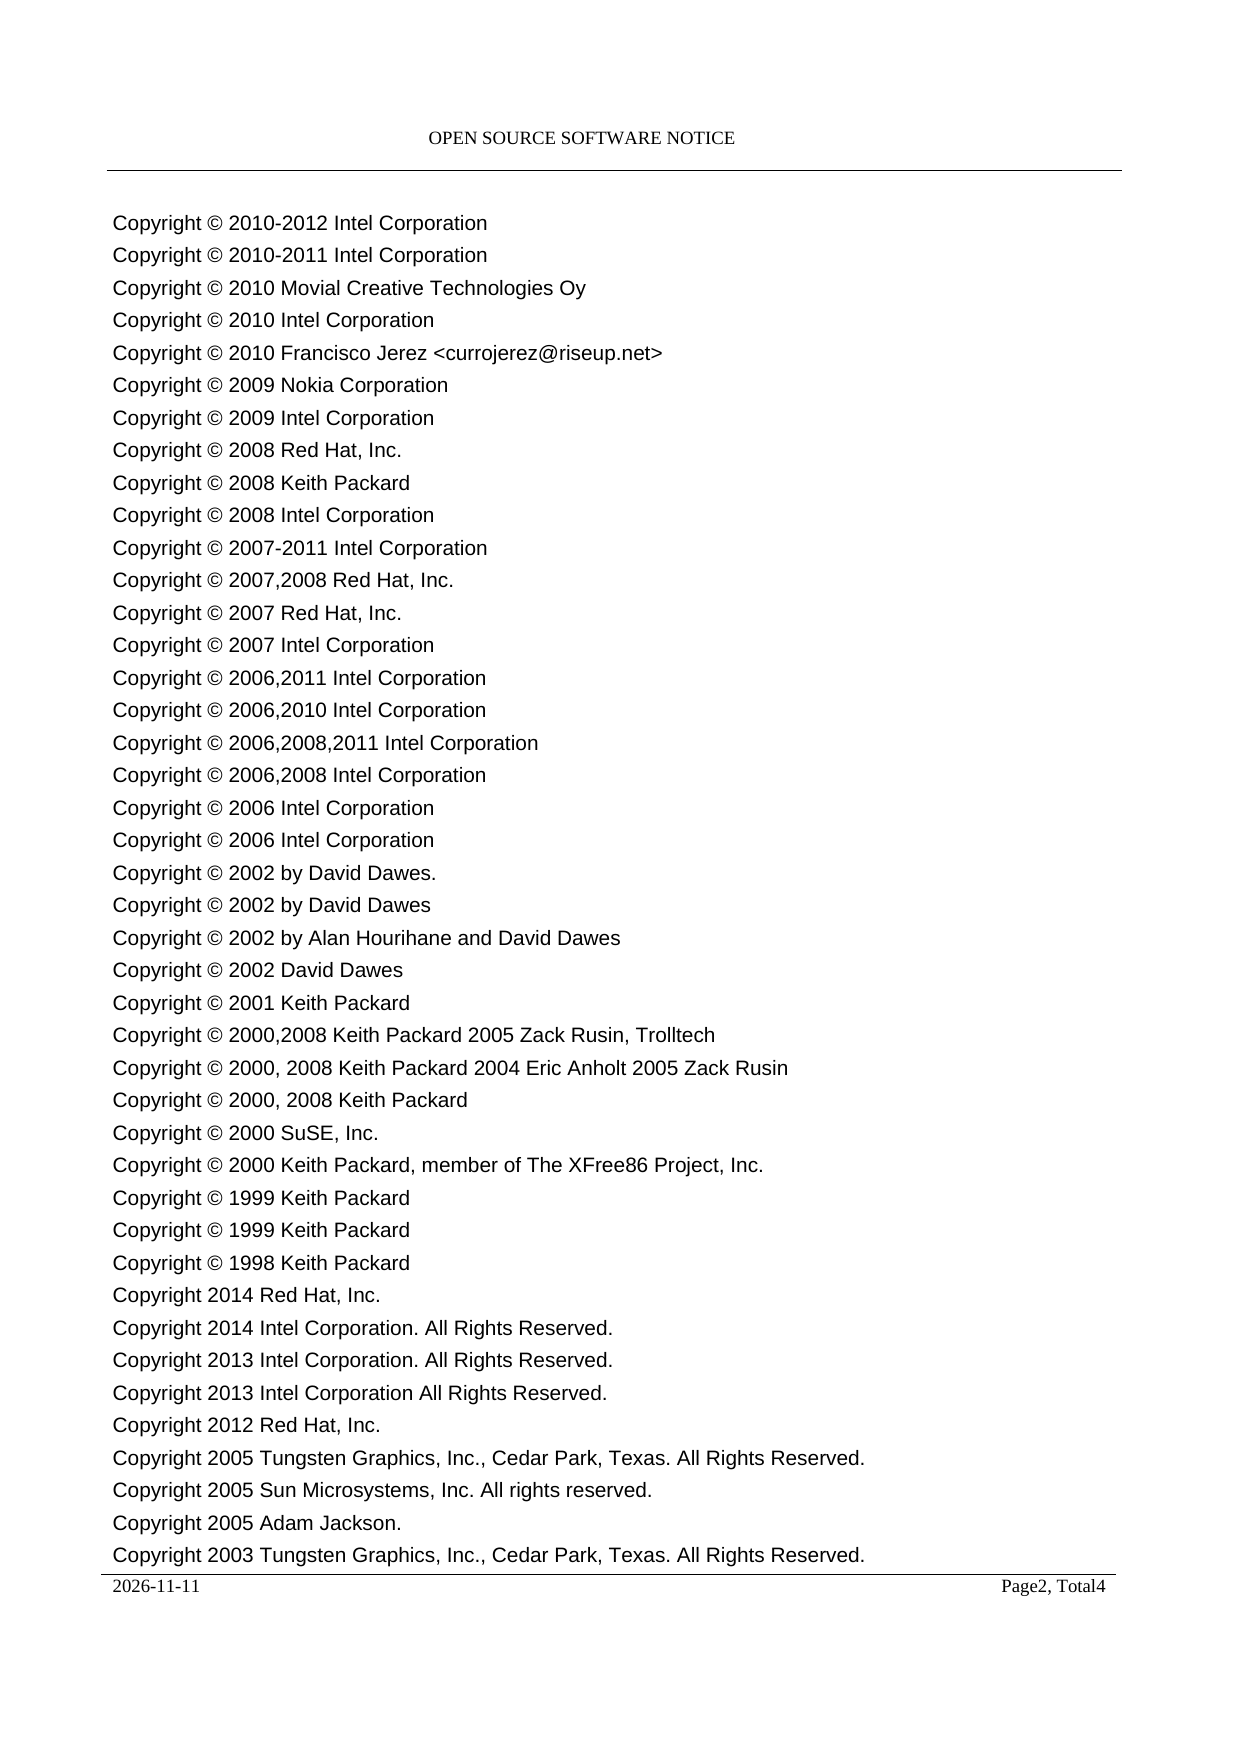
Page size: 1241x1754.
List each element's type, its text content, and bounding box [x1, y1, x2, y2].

text Copyright © 2001 Keith Packard [112, 986, 1128, 1019]
text Copyright © 2007 Intel Corporation [112, 629, 1128, 661]
text Copyright © 2006,2008,2011 Intel Corporation [112, 726, 1128, 759]
text Copyright © 2008 Intel Corporation [112, 499, 1128, 531]
text Copyright © 2002 by Alan Hourihane and David Dawes [112, 921, 1128, 954]
text Copyright © 2000,2008 Keith Packard 2005 Zack Rusin, Trolltech [112, 1019, 1128, 1051]
text Copyright © 2008 Red Hat, Inc. [112, 434, 1128, 466]
text Copyright © 2007 Red Hat, Inc. [112, 596, 1128, 629]
text Copyright © 1999 Keith Packard [112, 1181, 1128, 1214]
text Copyright 2005 Sun Microsystems, Inc. All rights reserved. [112, 1474, 1128, 1506]
text Copyright © 2007-2011 Intel Corporation [112, 531, 1128, 564]
text Copyright © 2006,2011 Intel Corporation [112, 661, 1128, 694]
text Copyright © 2009 Nokia Corporation [112, 369, 1128, 401]
text Copyright © 2010 Intel Corporation [112, 304, 1128, 336]
text Copyright © 2002 by David Dawes. [112, 856, 1128, 889]
text Copyright © 2006,2008 Intel Corporation [112, 759, 1128, 791]
text Copyright © 1999 Keith Packard [112, 1214, 1128, 1246]
text Copyright © 2000 SuSE, Inc. [112, 1116, 1128, 1149]
text Copyright © 2000, 2008 Keith Packard 2004 Eric Anholt 2005 Zack Rusin [112, 1051, 1128, 1084]
text Copyright © 2006 Intel Corporation [112, 824, 1128, 856]
text Copyright © 2010-2012 Intel Corporation [112, 206, 1128, 239]
text Copyright © 2009 Intel Corporation [112, 401, 1128, 434]
text Copyright 2014 Intel Corporation. All Rights Reserved. [112, 1311, 1128, 1344]
text Copyright 2014 Red Hat, Inc. [112, 1279, 1128, 1311]
text Copyright 2005 Tungsten Graphics, Inc., Cedar Park, Texas. All Rights Reserved. [112, 1441, 1128, 1474]
text Copyright © 2002 David Dawes [112, 954, 1128, 986]
text Copyright © 2006 Intel Corporation [112, 791, 1128, 824]
text Copyright 2003 Tungsten Graphics, Inc., Cedar Park, Texas. All Rights Reserved. [112, 1539, 1128, 1571]
text Copyright © 2010-2011 Intel Corporation [112, 239, 1128, 271]
text Copyright 2005 Adam Jackson. [112, 1506, 1128, 1539]
text Copyright © 2000 Keith Packard, member of The XFree86 Project, Inc. [112, 1149, 1128, 1181]
text Copyright © 2007,2008 Red Hat, Inc. [112, 564, 1128, 596]
text Copyright © 1998 Keith Packard [112, 1246, 1128, 1279]
text Copyright © 2010 Francisco Jerez <currojerez@riseup.net> [112, 336, 1128, 369]
text Copyright © 2010 Movial Creative Technologies Oy [112, 271, 1128, 304]
text Copyright © 2006,2010 Intel Corporation [112, 694, 1128, 726]
text Copyright © 2002 by David Dawes [112, 889, 1128, 921]
text Copyright 2012 Red Hat, Inc. [112, 1409, 1128, 1441]
text Copyright 2013 Intel Corporation All Rights Reserved. [112, 1376, 1128, 1409]
text Copyright © 2000, 2008 Keith Packard [112, 1084, 1128, 1116]
text Copyright © 2008 Keith Packard [112, 466, 1128, 499]
text Copyright 2013 Intel Corporation. All Rights Reserved. [112, 1344, 1128, 1376]
